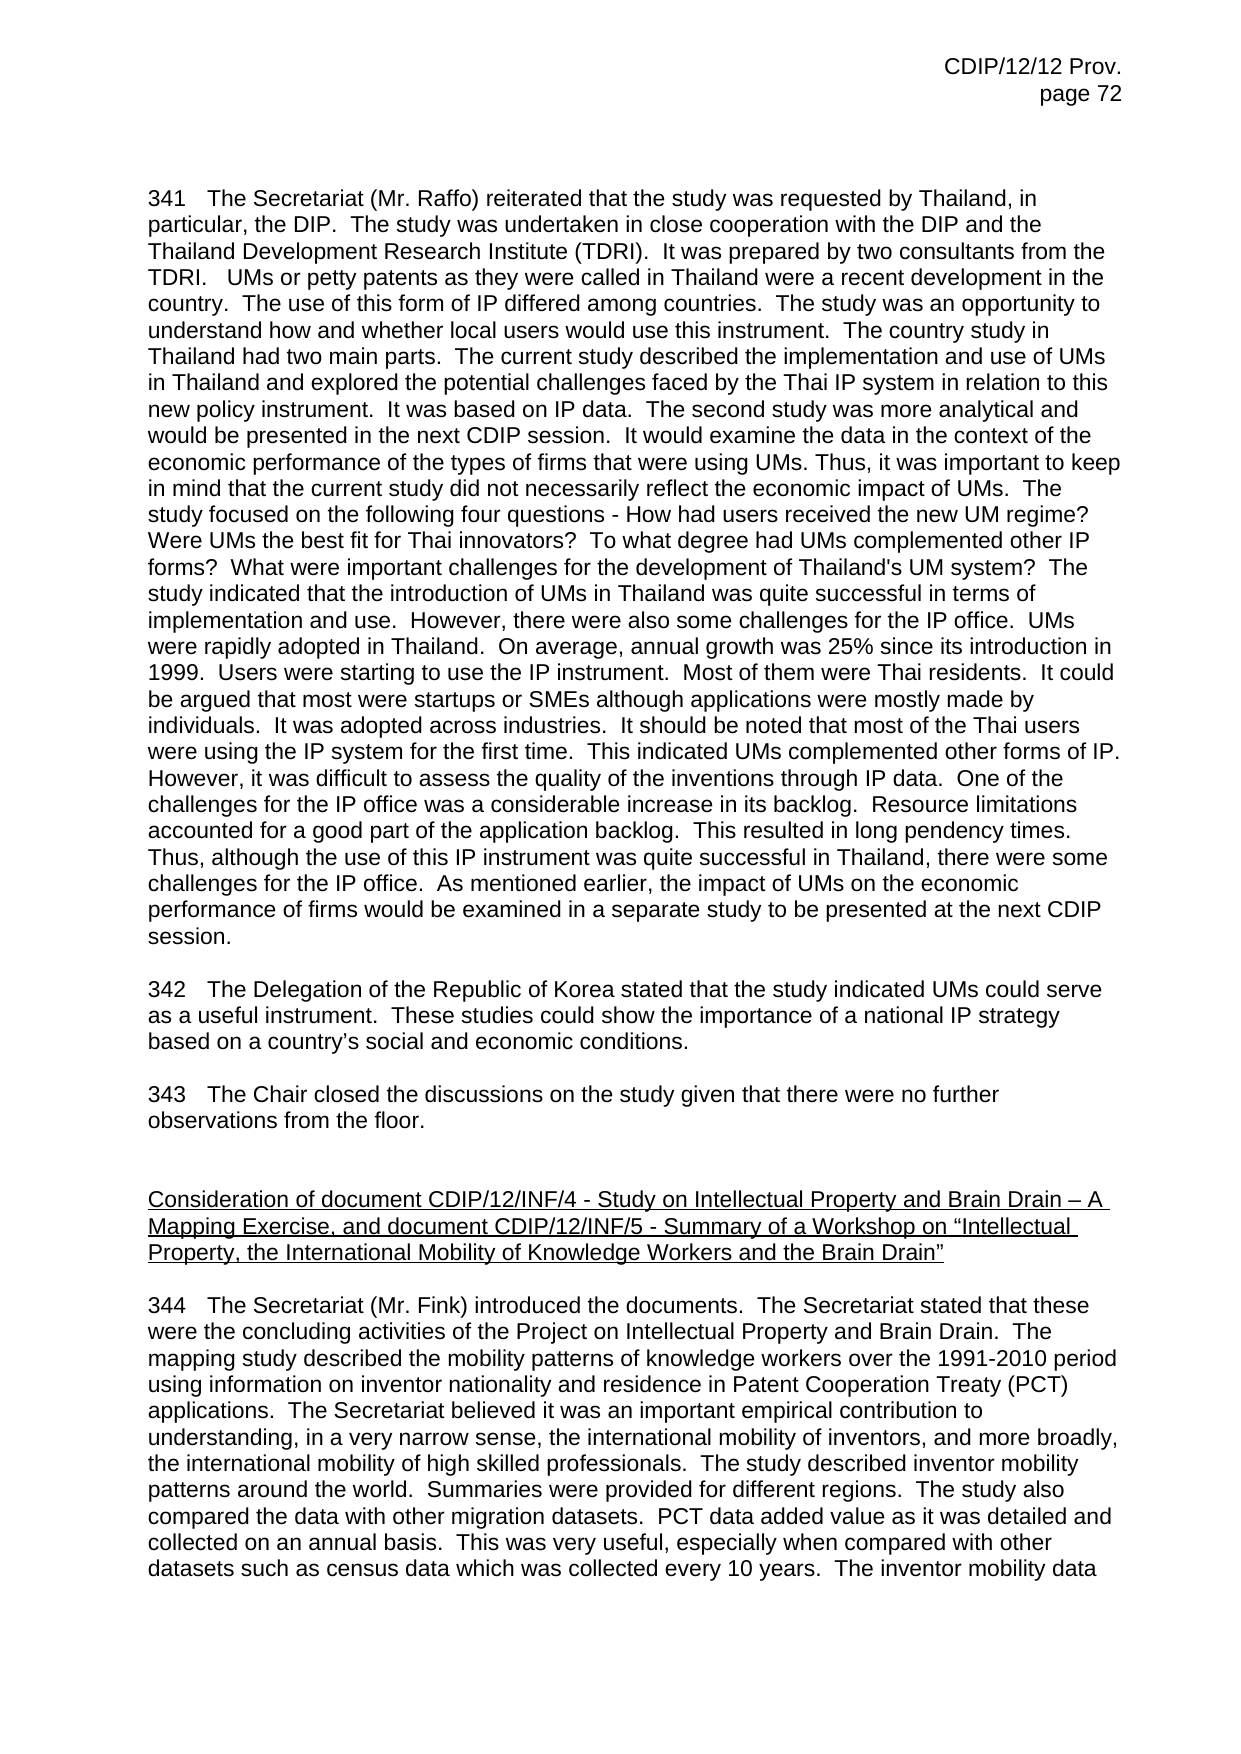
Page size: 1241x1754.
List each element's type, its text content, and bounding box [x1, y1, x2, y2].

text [148, 1292, 1122, 1582]
text The Delegation of the Republic of Korea stated that the study indicated UMs could serve as a useful instrument. These studies could show the importance of a national IP strategy based on a country’s social and economic conditions. [148, 976, 1122, 1054]
text The Chair closed the discussions on the study given that there were no further observations from the floor. [148, 1081, 1122, 1134]
text Consideration of document CDIP/12/INF/4 - Study on Intellectual Property and Brain Drain – A Mapping Exercise, and document CDIP/12/INF/5 - Summary of a Workshop on “Intellectual Property, the International Mobility of Knowledge Workers and the Brain Drain” [148, 1186, 1122, 1265]
text The Secretariat (Mr. Raffo) reiterated that the study was requested by Thailand, in particular, the DIP. The study was undertaken in close cooperation with the DIP and the Thailand Development Research Institute (TDRI). It was prepared by two consultants from the TDRI. UMs or petty patents as they were called in Thailand were a recent development in the country. The use of this form of IP differed among countries. The study was an opportunity to understand how and whether local users would use this instrument. The country study in Thailand had two main parts. The current study described the implementation and use of UMs in Thailand and explored the potential challenges faced by the Thai IP system in relation to this new policy instrument. It was based on IP data. The second study was more analytical and would be presented in the next CDIP session. It would examine the data in the context of the economic performance of the types of firms that were using UMs. Thus, it was important to keep in mind that the current study did not necessarily reflect the economic impact of UMs. The study focused on the following four questions - How had users received the new UM regime? Were UMs the best fit for Thai innovators? To what degree had UMs complemented other IP forms? What were important challenges for the development of Thailand's UM system? The study indicated that the introduction of UMs in Thailand was quite successful in terms of implementation and use. However, there were also some challenges for the IP office. UMs were rapidly adopted in Thailand. On average, annual growth was 25% since its introduction in 1999. Users were starting to use the IP instrument. Most of them were Thai residents. It could be argued that most were startups or SMEs although applications were mostly made by individuals. It was adopted across industries. It should be noted that most of the Thai users were using the IP system for the first time. This indicated UMs complemented other forms of IP. However, it was difficult to assess the quality of the inventions through IP data. One of the challenges for the IP office was a considerable increase in its backlog. Resource limitations accounted for a good part of the application backlog. This resulted in long pendency times. Thus, although the use of this IP instrument was quite successful in Thailand, there were some challenges for the IP office. As mentioned earlier, the impact of UMs on the economic performance of firms would be examined in a separate study to be presented at the next CDIP session. [148, 185, 1122, 949]
